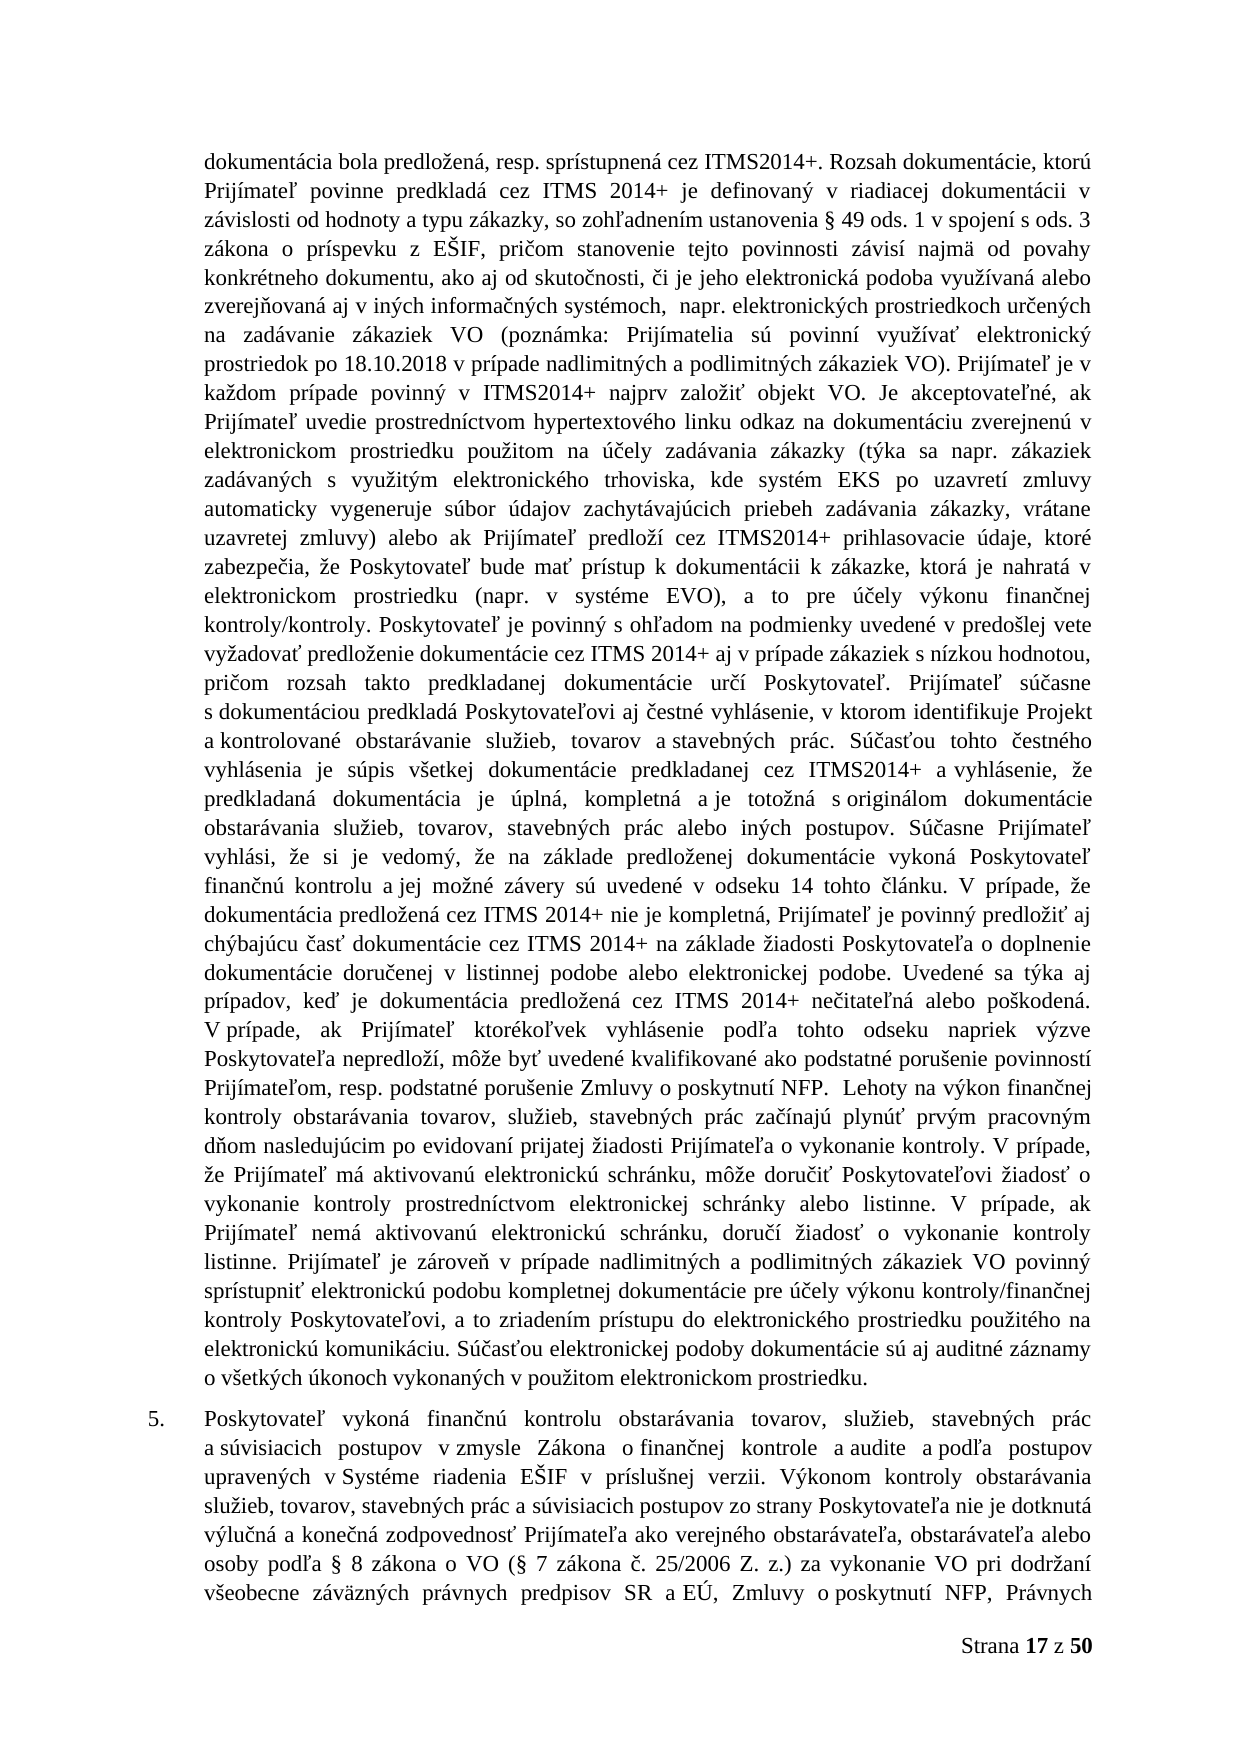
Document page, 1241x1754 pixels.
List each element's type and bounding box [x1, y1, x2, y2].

list [148, 1405, 1092, 1606]
list [148, 148, 1092, 1390]
